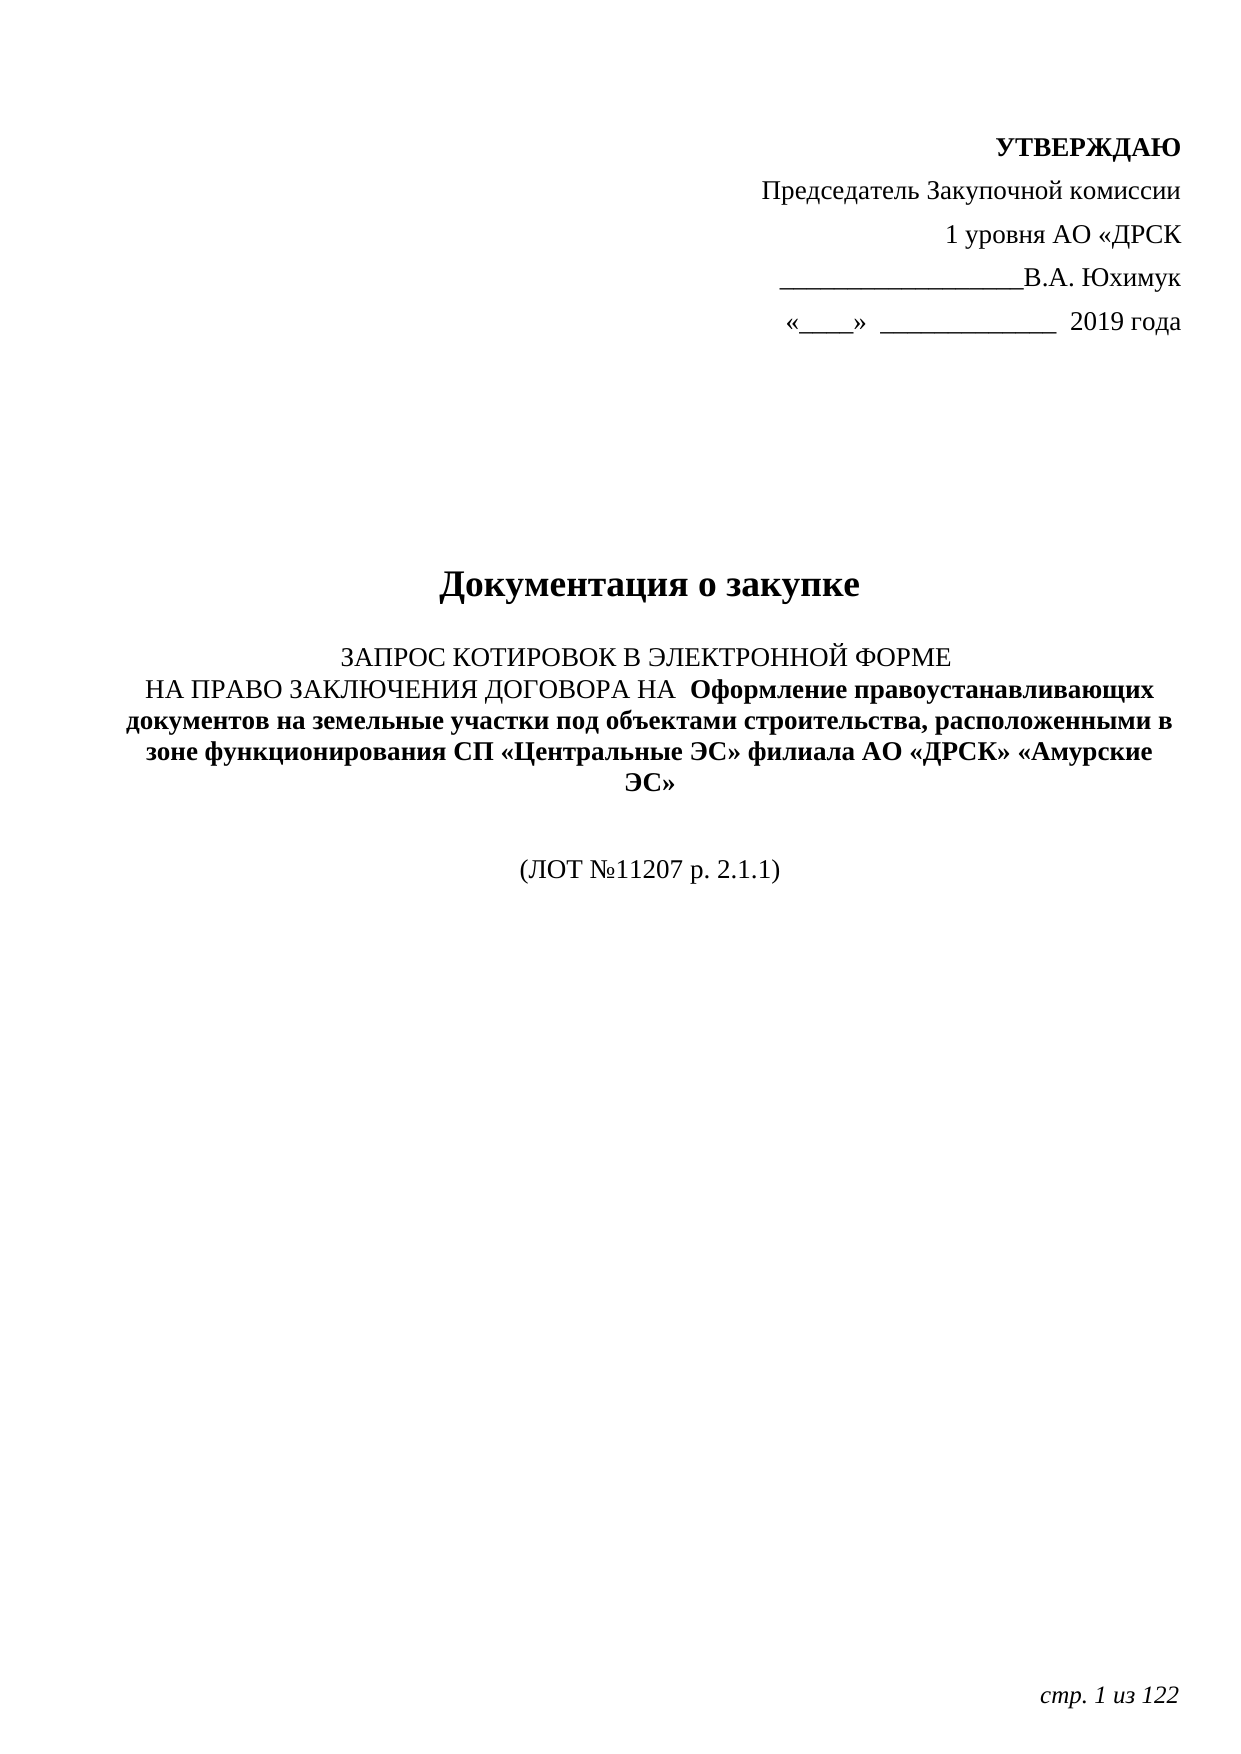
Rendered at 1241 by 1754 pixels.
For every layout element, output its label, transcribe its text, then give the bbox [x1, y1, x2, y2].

text 1 уровня АО «ДРСК [474, 218, 1181, 249]
text Документация о закупке [118, 561, 1181, 604]
text «____» _____________ 2019 года [474, 305, 1181, 336]
text Председатель Закупочной комиссии [475, 174, 1181, 205]
text __________________В.А. Юхимук [474, 262, 1181, 293]
text УТВЕРЖДАЮ [474, 131, 1181, 162]
text (ЛОТ №11207 р. 2.1.1) [118, 853, 1181, 884]
text ЗАПРОС КОТИРОВОК В ЭЛЕКТРОННОЙ ФОРМЕ НА ПРАВО ЗАКЛЮЧЕНИЯ ДОГОВОРА НА Оформление правоустанавливающих документов на земельные участки под объектами строительства, расположенными в зоне функционирования СП «Центральные ЭС» филиала АО «ДРСК» «Амурские ЭС» [118, 642, 1181, 797]
